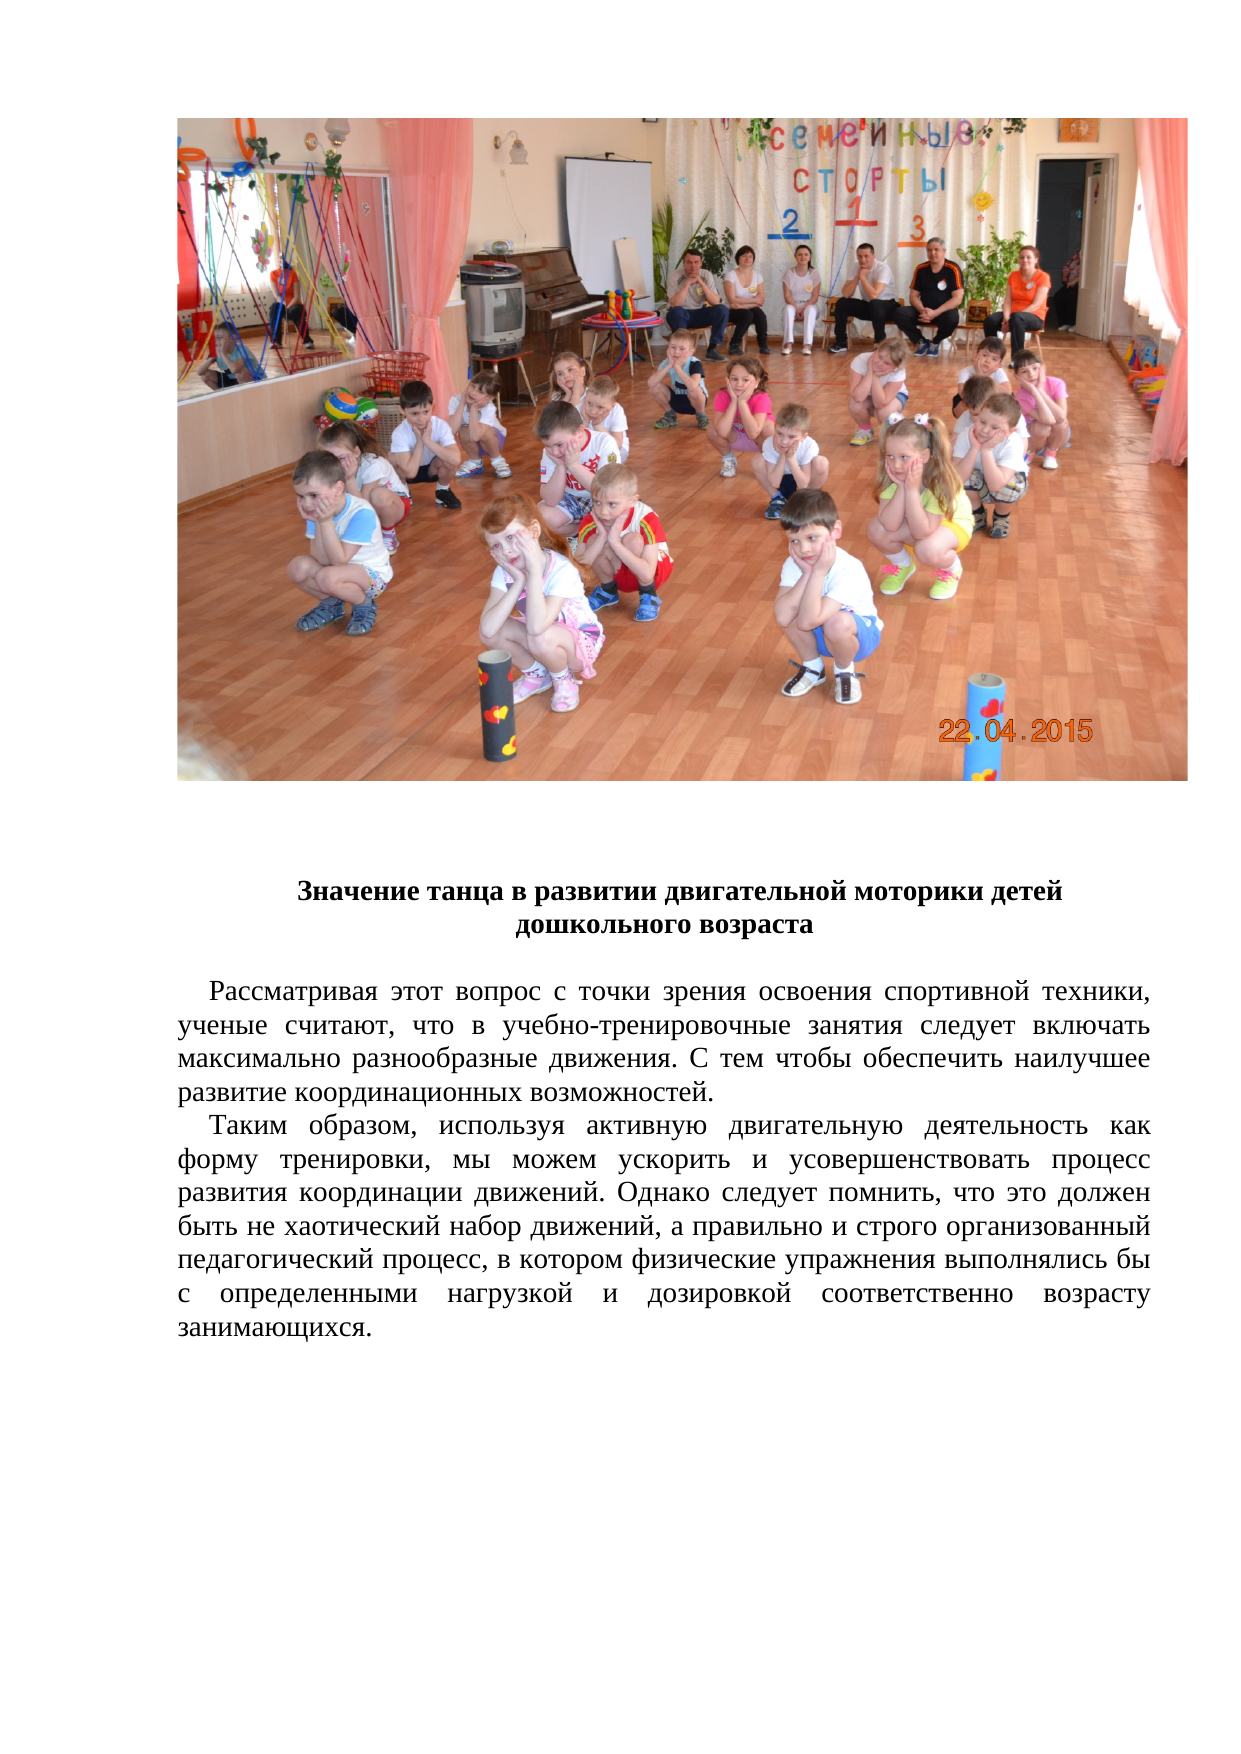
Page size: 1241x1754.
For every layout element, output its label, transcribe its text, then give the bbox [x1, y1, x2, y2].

picture [177, 118, 1188, 781]
text Таким образом, используя активную двигательную деятельность как форму тренировки, мы можем ускорить и усовершенствовать процесс развития координации движений. Однако следует помнить, что это должен быть не хаотический набор движений, а правильно и строго организованный педагогический процесс, в котором физические упражнения выполнялись бы с определенными нагрузкой и дозировкой соответственно возрасту занимающихся. [177, 1107, 1152, 1342]
text Рассматривая этот вопрос с точки зрения освоения спортивной техники, ученые считают, что в учебно-тренировочные занятия следует включать максимально разнообразные движения. С тем чтобы обеспечить наилучшее развитие координационных возможностей. [177, 973, 1152, 1107]
text Значение танца в развитии двигательной моторики детей дошкольного возраста [177, 873, 1152, 940]
